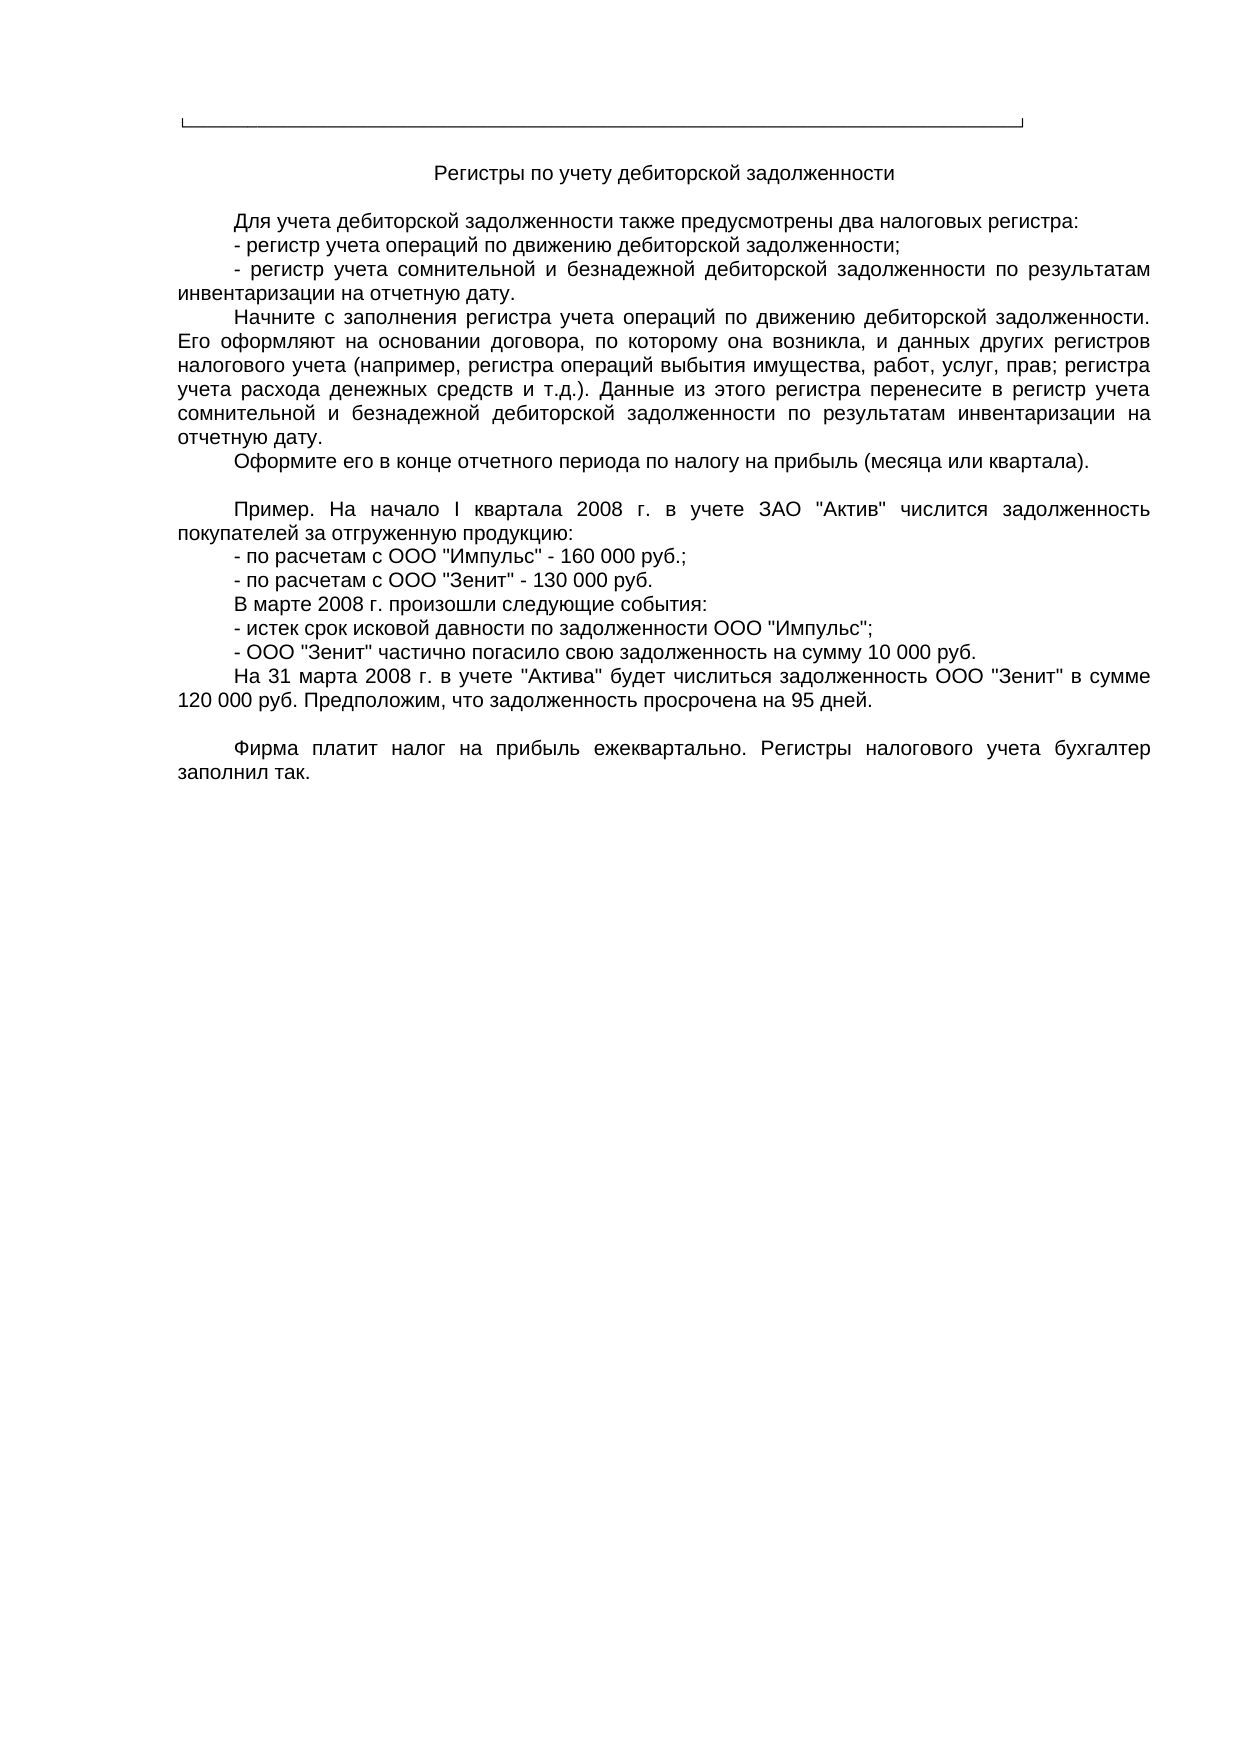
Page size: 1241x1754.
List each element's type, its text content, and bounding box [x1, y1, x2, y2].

text Оформите его в конце отчетного периода по налогу на прибыль (месяца или квартала). [177, 448, 1152, 472]
text Пример. На начало I квартала 2008 г. в учете ЗАО "Актив" числится задолженность покупателей за отгруженную продукцию: [177, 496, 1152, 544]
text Начните с заполнения регистра учета операций по движению дебиторской задолженности. Его оформляют на основании договора, по которому она возникла, и данных других регистров налогового учета (например, регистра операций выбытия имущества, работ, услуг, прав; регистра учета расхода денежных средств и т.д.). Данные из этого регистра перенесите в регистр учета сомнительной и безнадежной дебиторской задолженности по результатам инвентаризации на отчетную дату. [177, 305, 1152, 448]
text - истек срок исковой давности по задолженности ООО "Импульс"; [177, 616, 1152, 640]
text - по расчетам с ООО "Зенит" - 130 000 руб. [177, 568, 1152, 592]
text - ООО "Зенит" частично погасило свою задолженность на сумму 10 000 руб. [177, 640, 1152, 664]
text - регистр учета операций по движению дебиторской задолженности; [177, 233, 1152, 257]
text Фирма платит налог на прибыль ежеквартально. Регистры налогового учета бухгалтер заполнил так. [177, 736, 1152, 784]
text Для учета дебиторской задолженности также предусмотрены два налоговых регистра: [177, 209, 1152, 233]
text └───────────────────────────────────────────────────────────────────────────────────┘ [177, 118, 1152, 137]
text В марте 2008 г. произошли следующие события: [177, 592, 1152, 616]
text Регистры по учету дебиторской задолженности [177, 161, 1152, 185]
text На 31 марта 2008 г. в учете "Актива" будет числиться задолженность ООО "Зенит" в сумме 120 000 руб. Предположим, что задолженность просрочена на 95 дней. [177, 664, 1152, 712]
text - по расчетам с ООО "Импульс" - 160 000 руб.; [177, 544, 1152, 568]
text - регистр учета сомнительной и безнадежной дебиторской задолженности по результатам инвентаризации на отчетную дату. [177, 257, 1152, 305]
